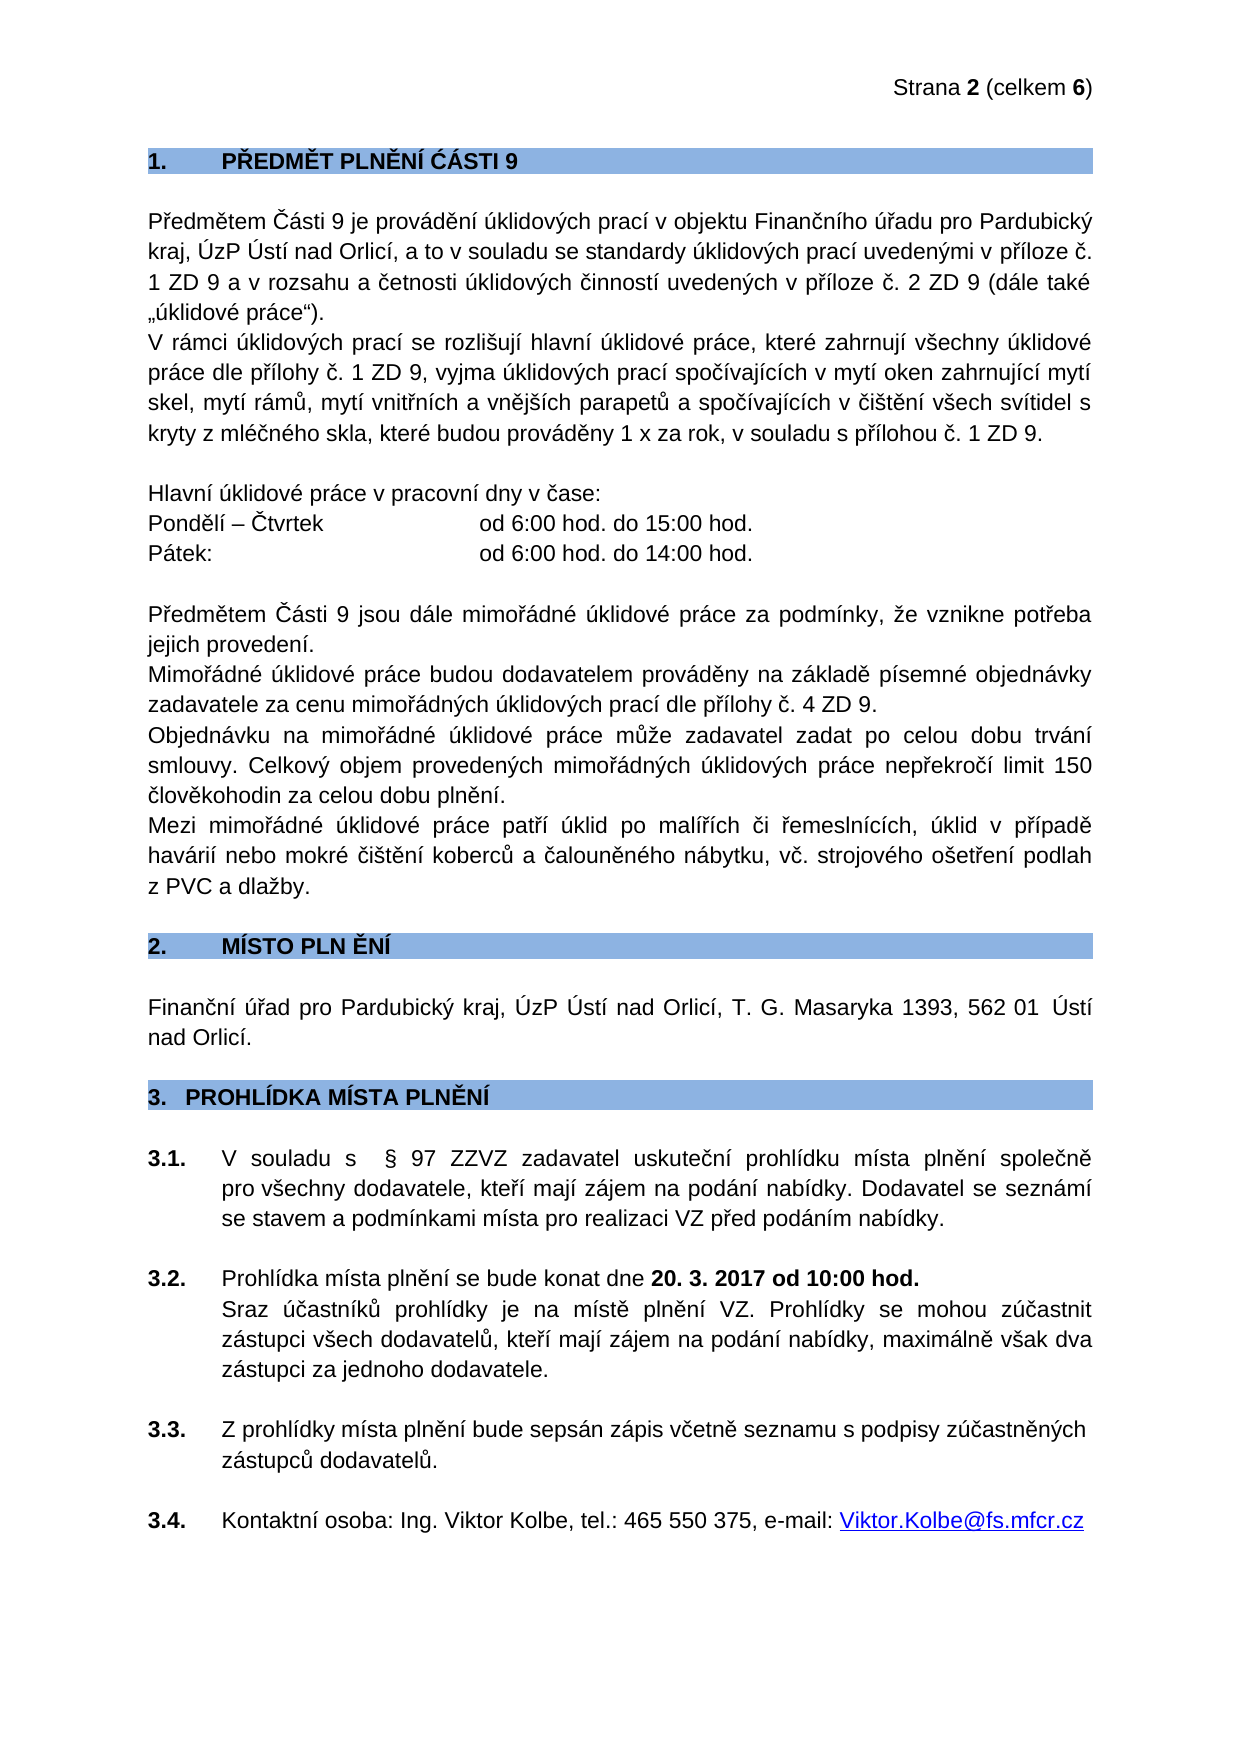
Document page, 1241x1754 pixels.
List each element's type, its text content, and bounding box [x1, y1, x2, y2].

text 3.2. Prohlídka místa plnění se bude konat dne 20. 3. 2017 od 10:00 hod. [148, 1265, 1093, 1292]
text Mimořádné úklidové práce budou dodavatelem prováděny na základě písemné objednávky zadavatele za cenu mimořádných úklidových prací dle přílohy č. 4 ZD 9. [148, 661, 1093, 718]
text Předmětem Části 9 je provádění úklidových prací v objektu Finančního úřadu pro Pardubický kraj, ÚzP Ústí nad Orlicí, a to v souladu se standardy úklidových prací uvedenými v příloze č. 1 ZD 9 a v rozsahu a četnosti úklidových činností uvedených v příloze č. 2 ZD 9 (dále také „úklidové práce“). [148, 208, 1093, 325]
text Mezi mimořádné úklidové práce patří úklid po malířích či řemeslnících, úklid v případě havárií nebo mokré čištění koberců a čalouněného nábytku, vč. strojového ošetření podlah z PVC a dlažby. [148, 812, 1093, 899]
text Sraz účastníků prohlídky je na místě plnění VZ. Prohlídky se mohou zúčastnit zástupci všech dodavatelů, kteří mají zájem na podání nabídky, maximálně však dva zástupci za jednoho dodavatele. [148, 1296, 1093, 1382]
text Pátek: od 6:00 hod. do 14:00 hod. [148, 540, 1093, 567]
text 3.1. V souladu s § 97 ZZVZ zadavatel uskuteční prohlídku místa plnění společně pro všechny dodavatele, kteří mají zájem na podání nabídky. Dodavatel se seznámí se stavem a podmínkami místa pro realizaci VZ před podáním nabídky. [148, 1144, 1093, 1231]
list PROHLÍDKA MÍSTA PLNĚNÍ [148, 1084, 1093, 1110]
text Finanční úřad pro Pardubický kraj, ÚzP Ústí nad Orlicí, T. G. Masaryka 1393, 562 01 Ústí nad Orlicí. [148, 993, 1093, 1050]
text 3.3. Z prohlídky místa plnění bude sepsán zápis včetně seznamu s podpisy zúčastněných zástupců dodavatelů. [148, 1416, 1093, 1473]
text V rámci úklidových prací se rozlišují hlavní úklidové práce, které zahrnují všechny úklidové práce dle přílohy č. 1 ZD 9, vyjma úklidových prací spočívajících v mytí oken zahrnující mytí skel, mytí rámů, mytí vnitřních a vnějších parapetů a spočívajících v čištění všech svítidel s kryty z mléčného skla, které budou prováděny 1 x za rok, v souladu s přílohou č. 1 ZD 9. [148, 329, 1093, 446]
text Objednávku na mimořádné úklidové práce může zadavatel zadat po celou dobu trvání smlouvy. Celkový objem provedených mimořádných úklidových práce nepřekročí limit 150 člověkohodin za celou dobu plnění. [148, 722, 1093, 808]
list MÍSTO PLN ĚNÍ [148, 933, 1093, 959]
text 1. PŘEDMĚT PLNĚNÍ ĆÁSTI 9 [148, 148, 1093, 174]
text Pondělí – Čtvrtek od 6:00 hod. do 15:00 hod. [148, 510, 1093, 536]
text Předmětem Části 9 jsou dále mimořádné úklidové práce za podmínky, že vznikne potřeba jejich provedení. [148, 601, 1093, 657]
text 3.4. Kontaktní osoba: Ing. Viktor Kolbe, tel.: 465 550 375, e-mail: Viktor.Kolbe@fs.mfcr.cz [148, 1507, 1093, 1533]
text Hlavní úklidové práce v pracovní dny v čase: [148, 480, 1093, 506]
